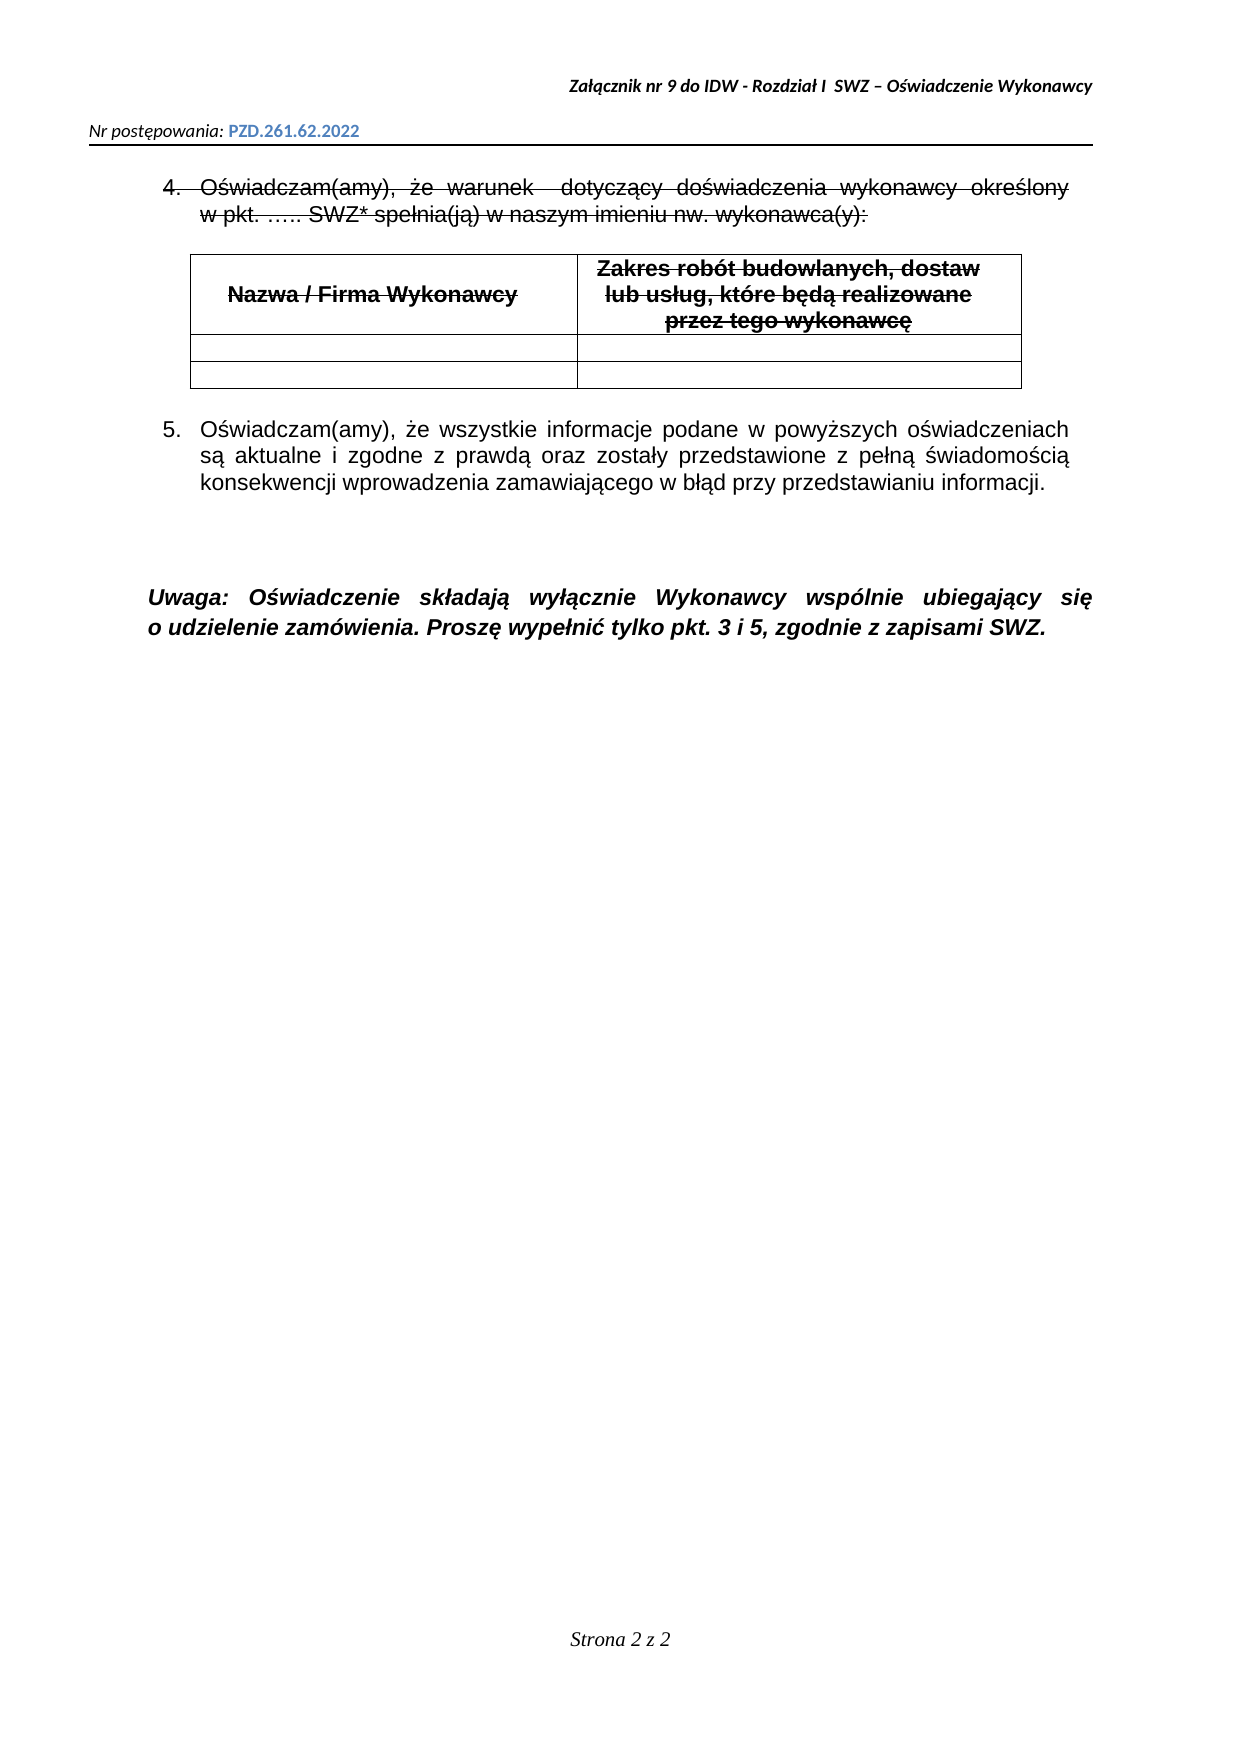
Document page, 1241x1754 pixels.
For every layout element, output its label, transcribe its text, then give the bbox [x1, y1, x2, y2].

table_cell [578, 362, 1021, 388]
text Uwaga: Oświadczenie składają wyłącznie Wykonawcy wspólnie ubiegający się o udzielenie zamówienia. Proszę wypełnić tylko pkt. 3 i 5, zgodnie z zapisami SWZ. [148, 584, 1093, 640]
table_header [578, 255, 1021, 333]
list Oświadczam(amy), że wszystkie informacje podane w powyższych oświadczeniach są aktualne i zgodne z prawdą oraz zostały przedstawione z pełną świadomością konsekwencji wprowadzenia zamawiającego w błąd przy przedstawianiu informacji. [162, 416, 1070, 495]
table_cell [191, 335, 577, 361]
list Oświadczam(amy), że warunek dotyczący doświadczenia wykonawcy określony w pkt. ….. SWZ* spełnia(ją) w naszym imieniu nw. wykonawca(y): [162, 174, 1070, 227]
table_header Nazwa / Firma Wykonawcy [191, 255, 577, 333]
table_cell [191, 362, 577, 388]
table_cell [578, 335, 1021, 361]
